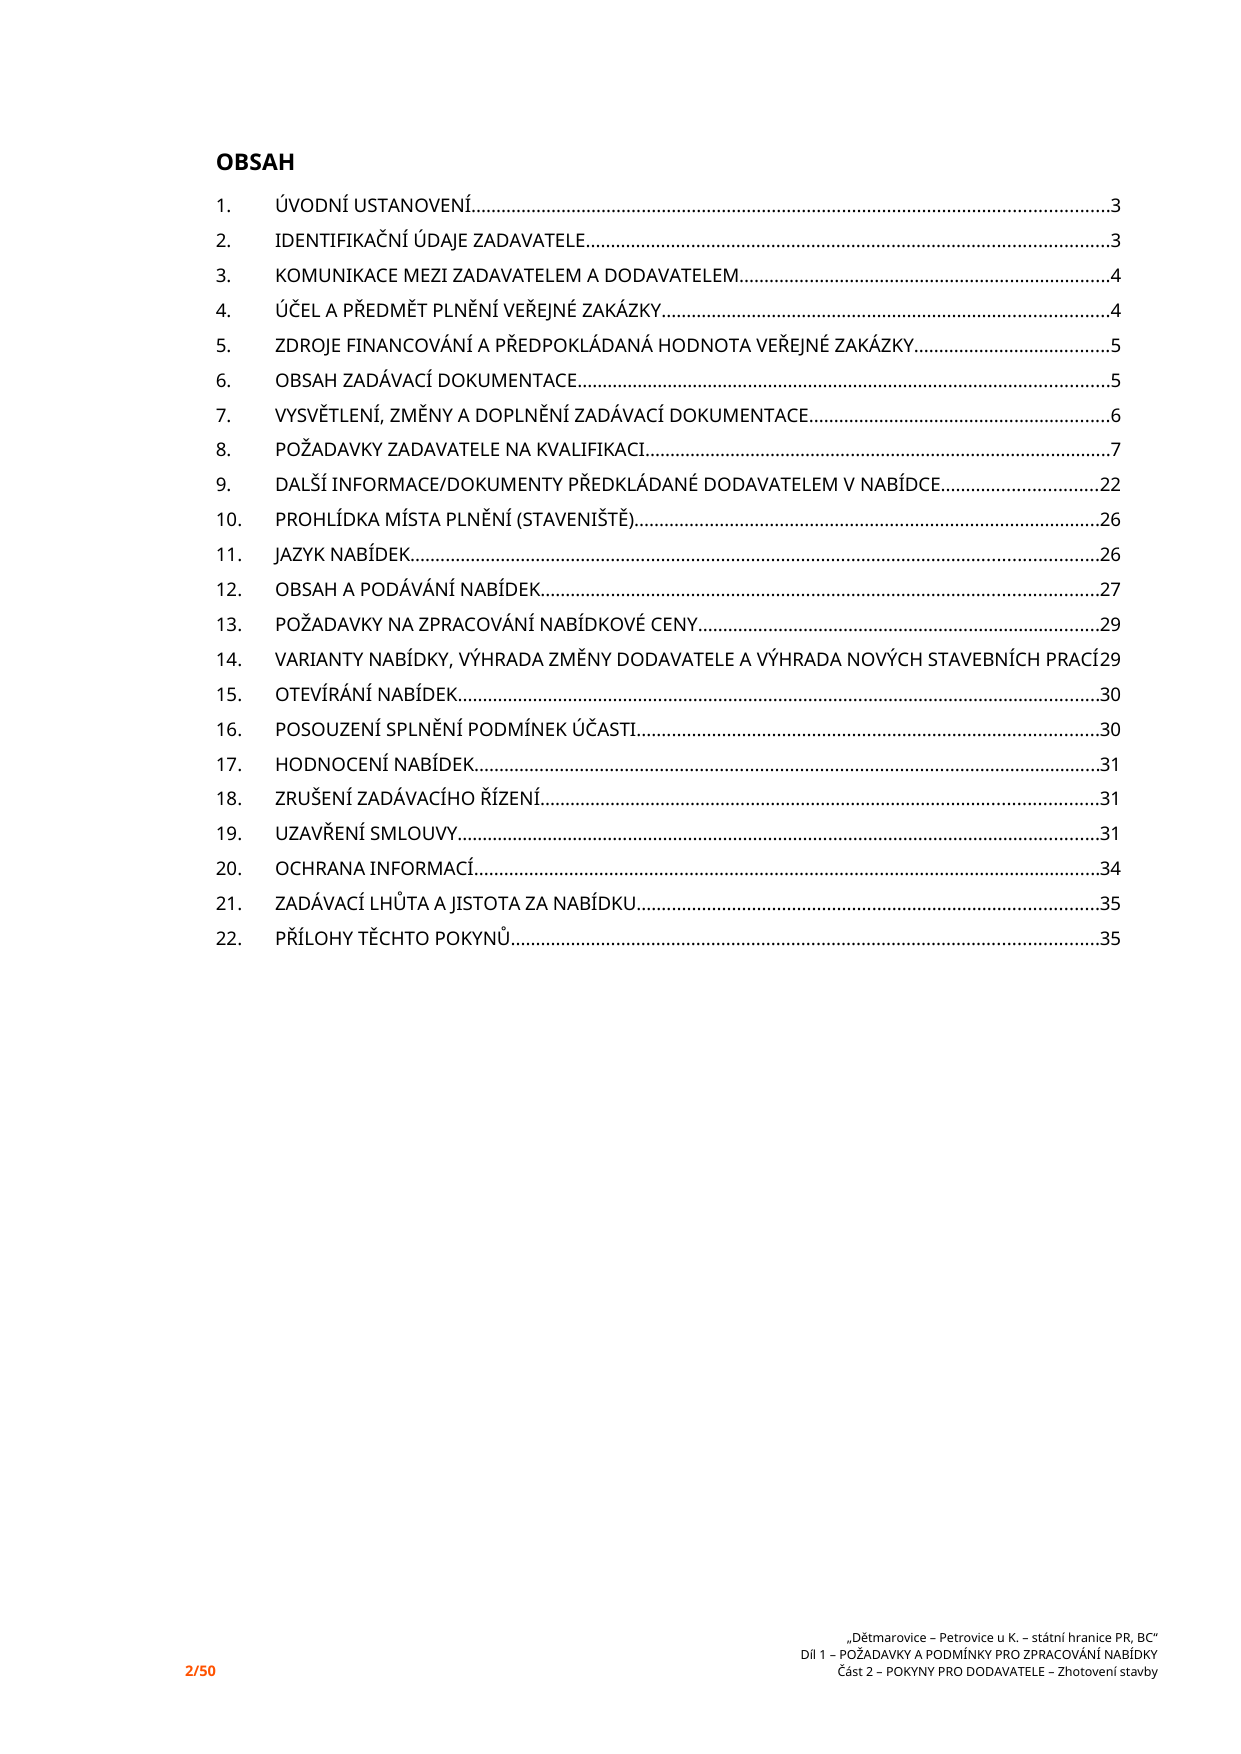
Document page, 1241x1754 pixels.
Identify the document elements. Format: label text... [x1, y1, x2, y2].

text 17. HODNOCENÍ NABÍDEK 31 [216, 751, 1122, 776]
text 18. ZRUŠENÍ ZADÁVACÍHO ŘÍZENÍ 31 [216, 786, 1122, 811]
text 8. POŽADAVKY ZADAVATELE NA KVALIFIKACI 7 [216, 437, 1122, 462]
text 3. KOMUNIKACE MEZI ZADAVATELEM a DODAVATELEM 4 [216, 262, 1122, 288]
text 12. OBSAH a PODÁVÁNÍ NABÍDEK 27 [216, 576, 1122, 602]
text 4. ÚČEL a PŘEDMĚT PLNĚNÍ VEŘEJNÉ ZAKÁZKY 4 [216, 297, 1122, 323]
text 2. IDENTIFIKAČNÍ ÚDAJE ZADAVATELE 3 [216, 227, 1122, 253]
text 22. PŘÍLOHY TĚCHTO POKYNŮ 35 [216, 925, 1122, 951]
text 1. ÚVODNÍ USTANOVENÍ 3 [216, 192, 1122, 218]
text 5. ZDROJE FINANCOVÁNÍ a PŘEDPOKLÁDANÁ HODNOTA VEŘEJNÉ ZAKÁZKY 5 [216, 332, 1122, 358]
text 14. VARIANTY NABÍDKY, VÝHRADA ZMĚNY DODAVATELE a VÝHRADA NOVÝCH STAVEBNÍCH PRACÍ 29 [216, 646, 1122, 672]
text 19. UZAVŘENÍ SMLOUVY 31 [216, 821, 1122, 846]
text 10. PROHLÍDKA MÍSTA PLNĚNÍ (STAVENIŠTĚ) 26 [216, 507, 1122, 532]
text 20. OCHRANA INFORMACÍ 34 [216, 856, 1122, 881]
text 9. DALŠÍ INFORMACE/DOKUMENTY PŘEDKLÁDANÉ DODAVATELEM v NABÍDCE 22 [216, 472, 1122, 497]
text 7. VYSVĚTLENÍ, ZMĚNY a DOPLNĚNÍ ZADÁVACÍ DOKUMENTACE 6 [216, 402, 1122, 427]
text 11. JAZYK NABÍDEK 26 [216, 541, 1122, 567]
text Obsah [216, 146, 1122, 177]
text 13. POŽADAVKY NA ZPRACOVÁNÍ NABÍDKOVÉ CENY 29 [216, 611, 1122, 637]
text 21. ZADÁVACÍ LHŮTA A JISTOTA ZA NABÍDKU 35 [216, 890, 1122, 916]
text 16. POSOUZENÍ SPLNĚNÍ PODMÍNEK ÚČASTI 30 [216, 716, 1122, 741]
text 15. OTEVÍRÁNÍ NABÍDEK 30 [216, 681, 1122, 707]
text 6. OBSAH ZADÁVACÍ DOKUMENTACE 5 [216, 367, 1122, 392]
